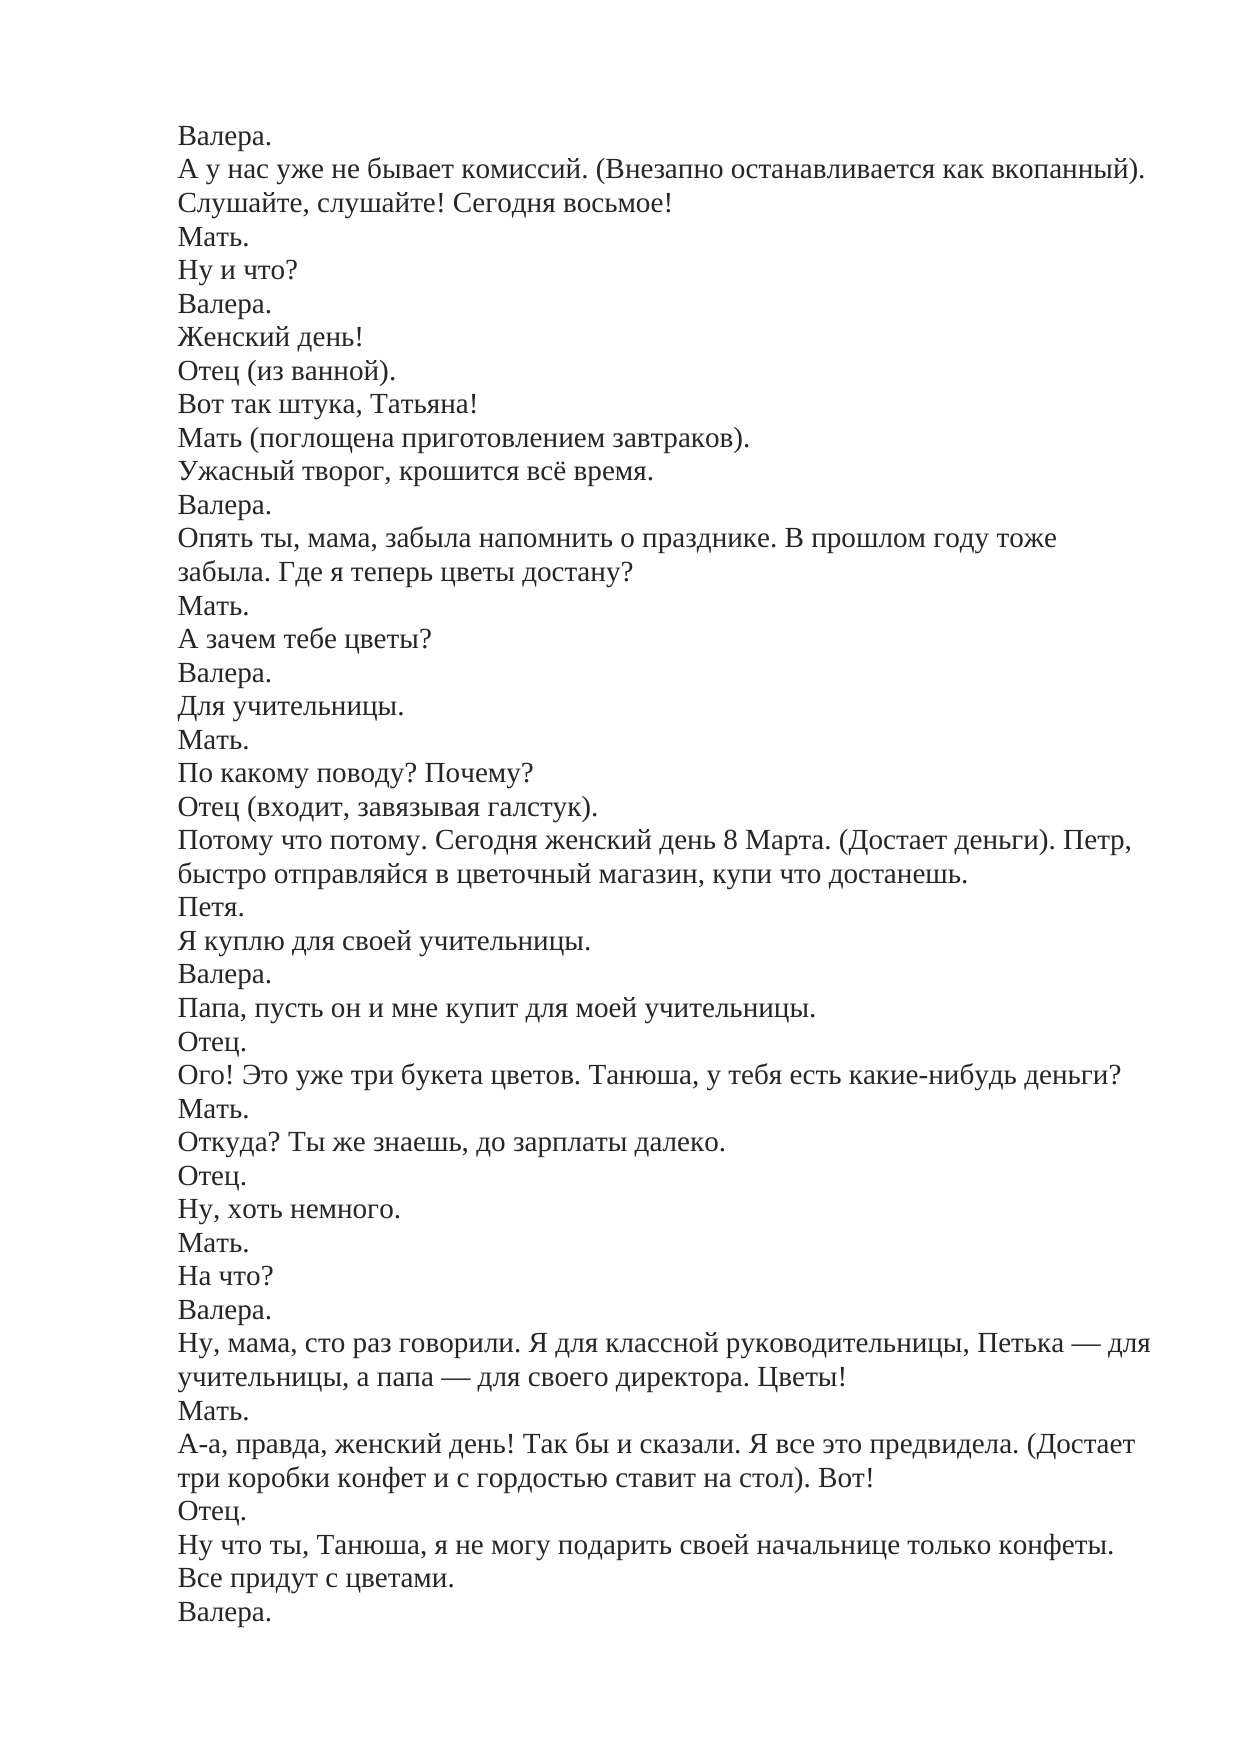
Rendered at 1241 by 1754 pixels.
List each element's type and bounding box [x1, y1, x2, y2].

text [177, 118, 1152, 1627]
